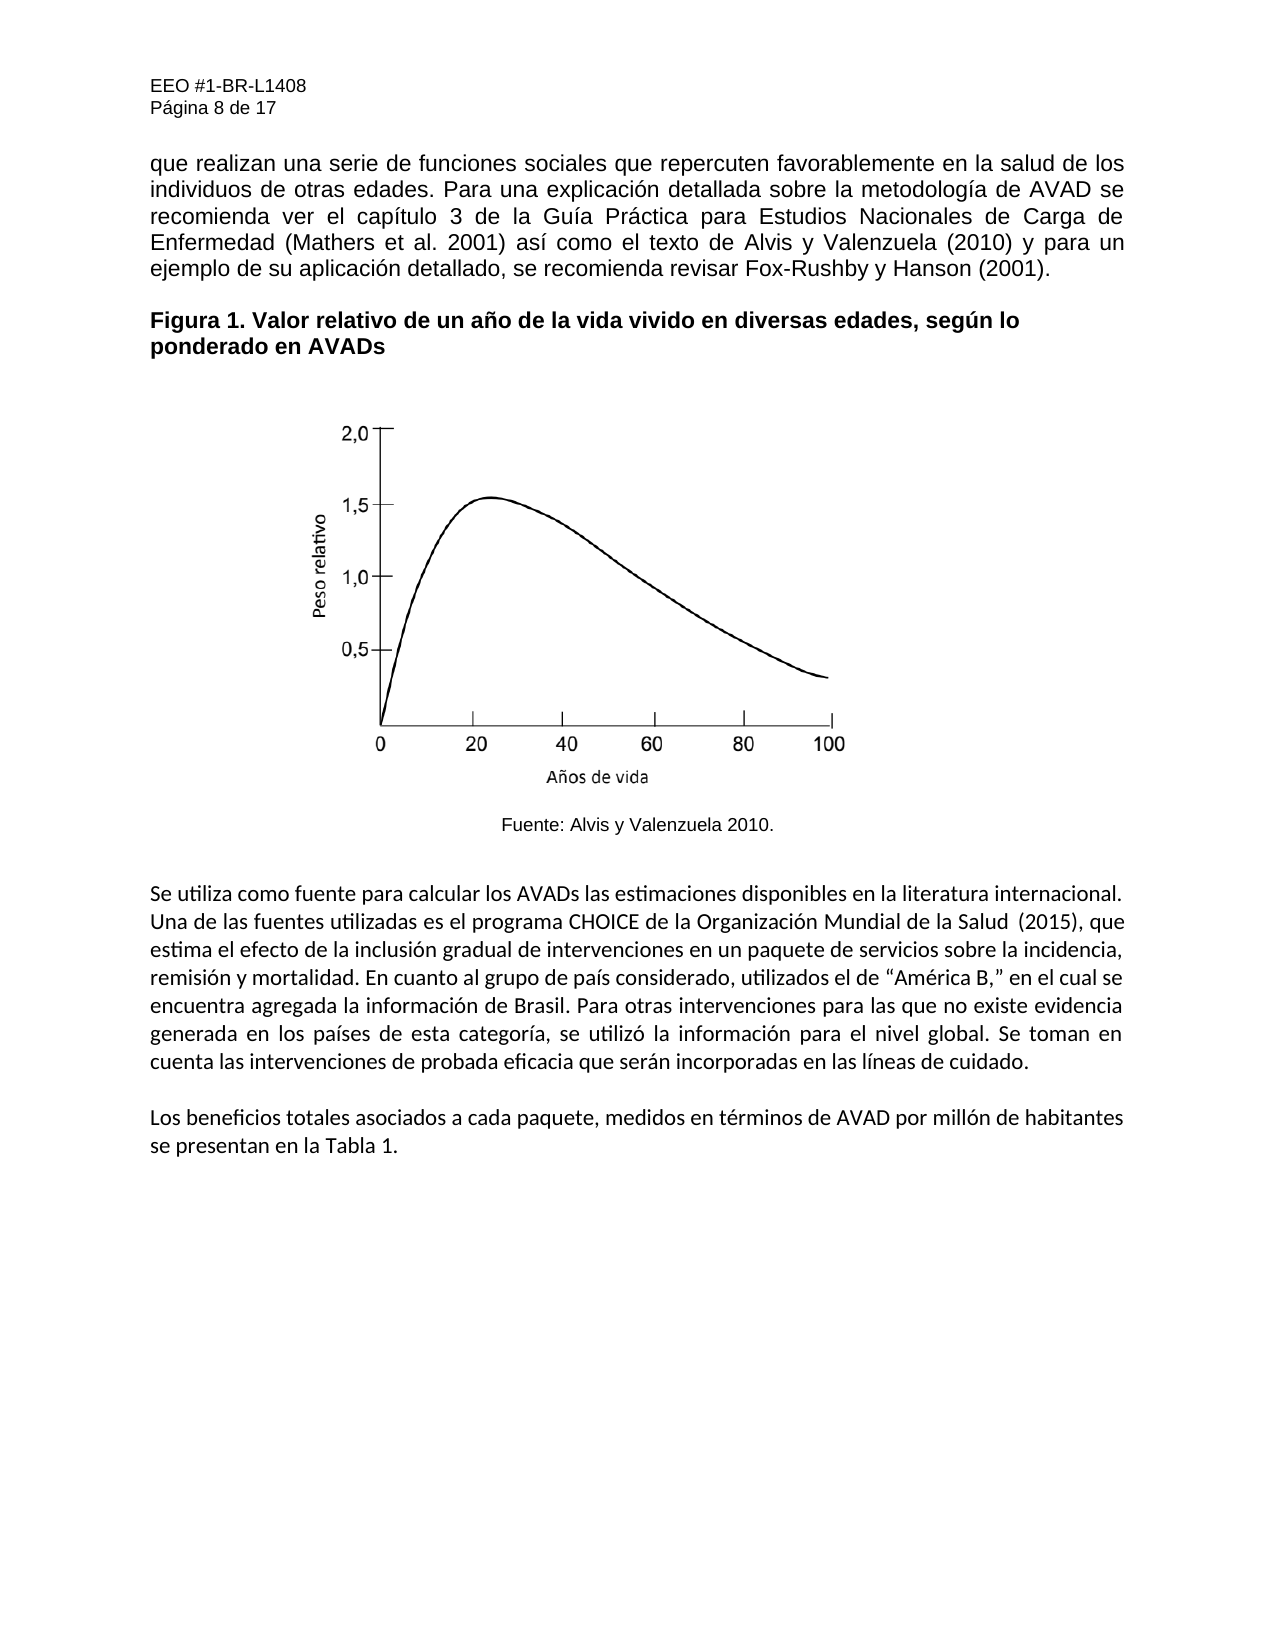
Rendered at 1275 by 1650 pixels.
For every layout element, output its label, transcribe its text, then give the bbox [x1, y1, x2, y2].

list Se utiliza como fuente para calcular los AVADs las estimaciones disponibles en la literatura internacional. Una de las fuentes utilizadas es el programa CHOICE de la Organización Mundial de la Salud (2015), que estima el efecto de la inclusión gradual de intervenciones en un paquete de servicios sobre la incidencia, remisión y mortalidad. En cuanto al grupo de país considerado, utilizados el de “América B,” en el cual se encuentra agregada la información de Brasil. Para otras intervenciones para las que no existe evidencia generada en los países de esta categoría, se utilizó la información para el nivel global. Se toman en cuenta las intervenciones de probada eficacia que serán incorporadas en las líneas de cuidado. [150, 879, 1125, 1075]
text Fuente: Alvis y Valenzuela 2010. [150, 427, 1125, 836]
text Figura 1. Valor relativo de un año de la vida vivido en diversas edades, según lo ponderado en AVADs [150, 307, 1125, 359]
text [150, 150, 1125, 282]
